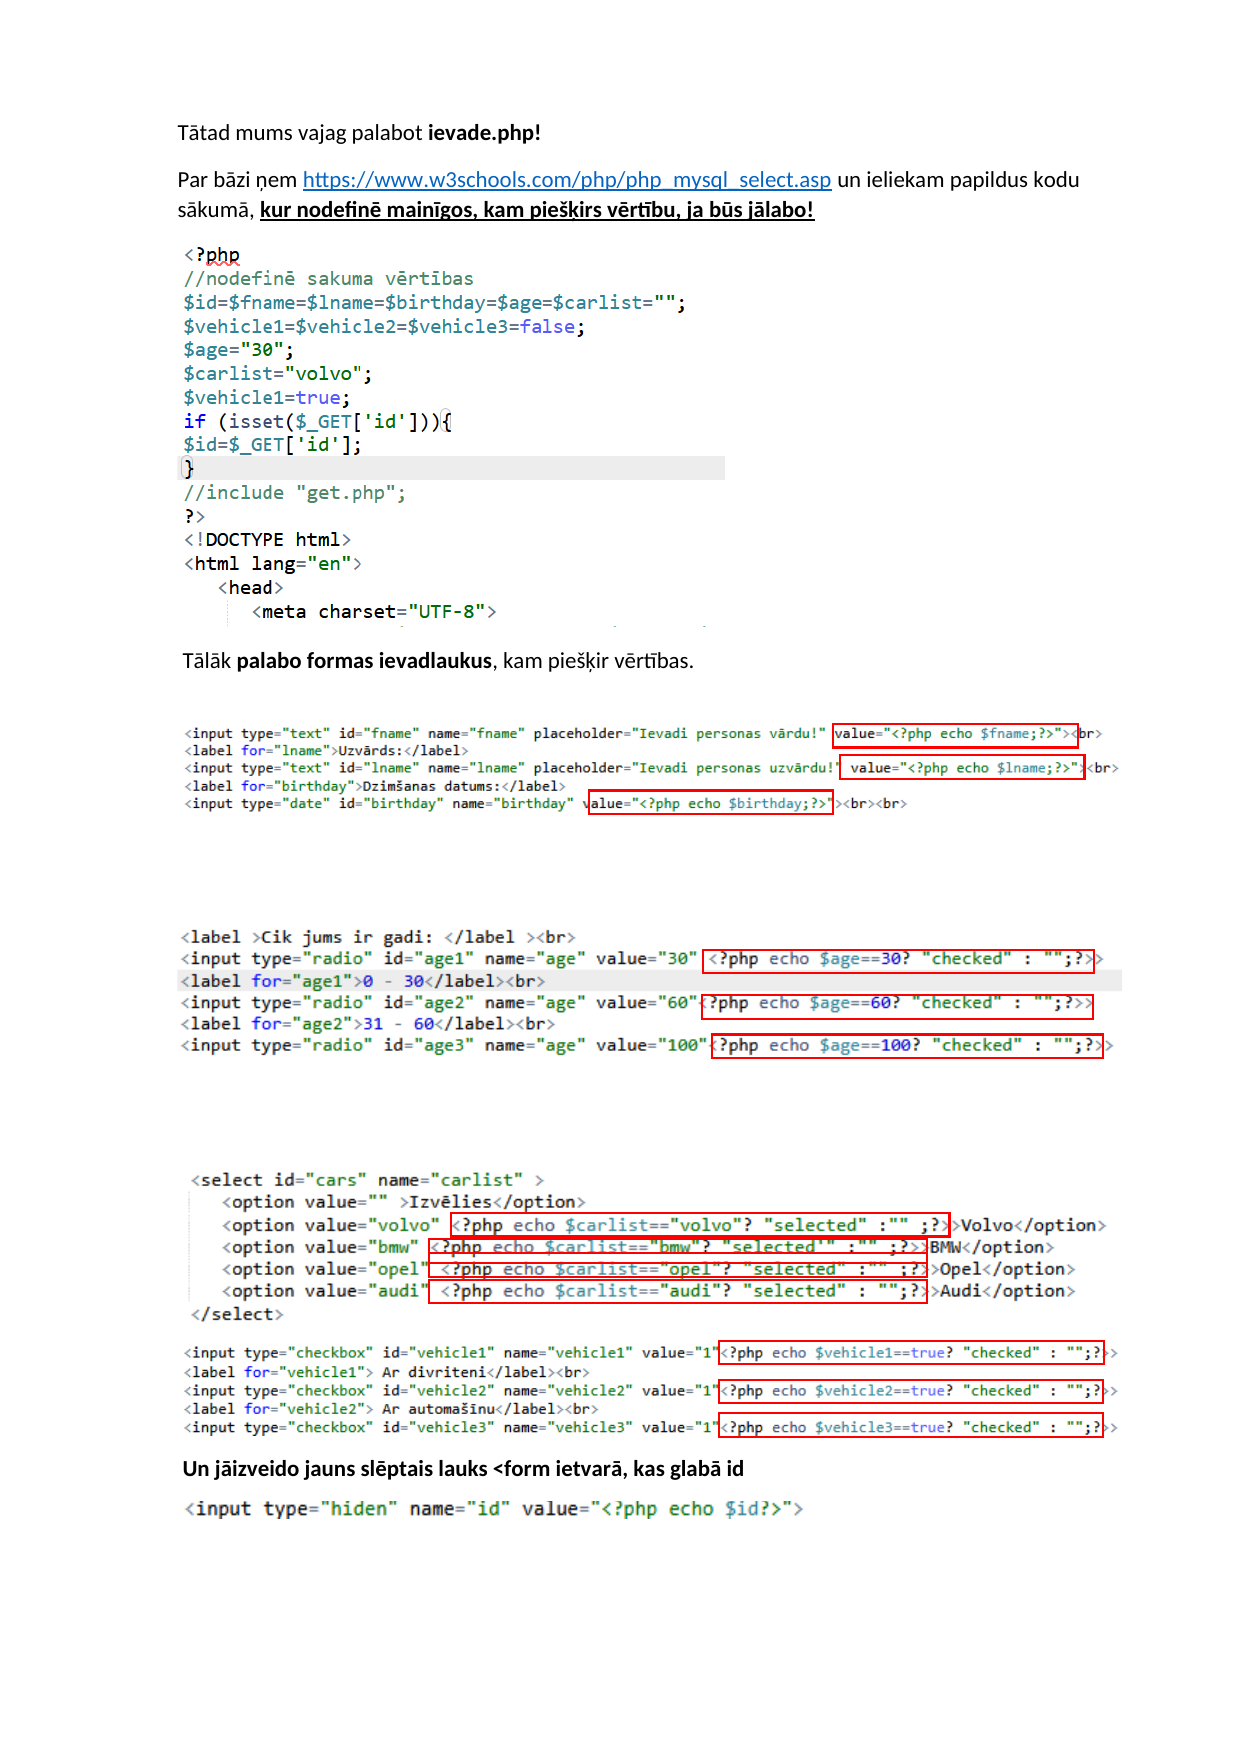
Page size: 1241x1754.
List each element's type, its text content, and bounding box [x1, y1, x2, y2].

text Tālāk palabo formas ievadlaukus, kam piešķir vērtības. [177, 646, 1122, 674]
picture [177, 242, 725, 627]
picture [177, 1501, 817, 1519]
picture [720, 1343, 1103, 1363]
picture [177, 723, 1123, 815]
picture [834, 725, 1077, 746]
picture [177, 927, 1123, 1058]
picture [177, 1170, 1123, 1326]
text Tātad mums vajag palabot ievade.php! [177, 118, 1122, 146]
picture [713, 1036, 1102, 1057]
text Un jāizveido jauns slēptais lauks <form ietvarā, kas glabā id [177, 1454, 1122, 1482]
picture [590, 792, 832, 813]
picture [177, 1343, 1123, 1436]
text Par bāzi ņem https://www.w3schools.com/php/php_mysql_select.asp un ieliekam papildus kodu sākumā, kur nodefinē mainīgos, kam piešķirs vērtību, ja būs jālabo! [177, 165, 1122, 223]
picture [720, 1414, 1102, 1436]
